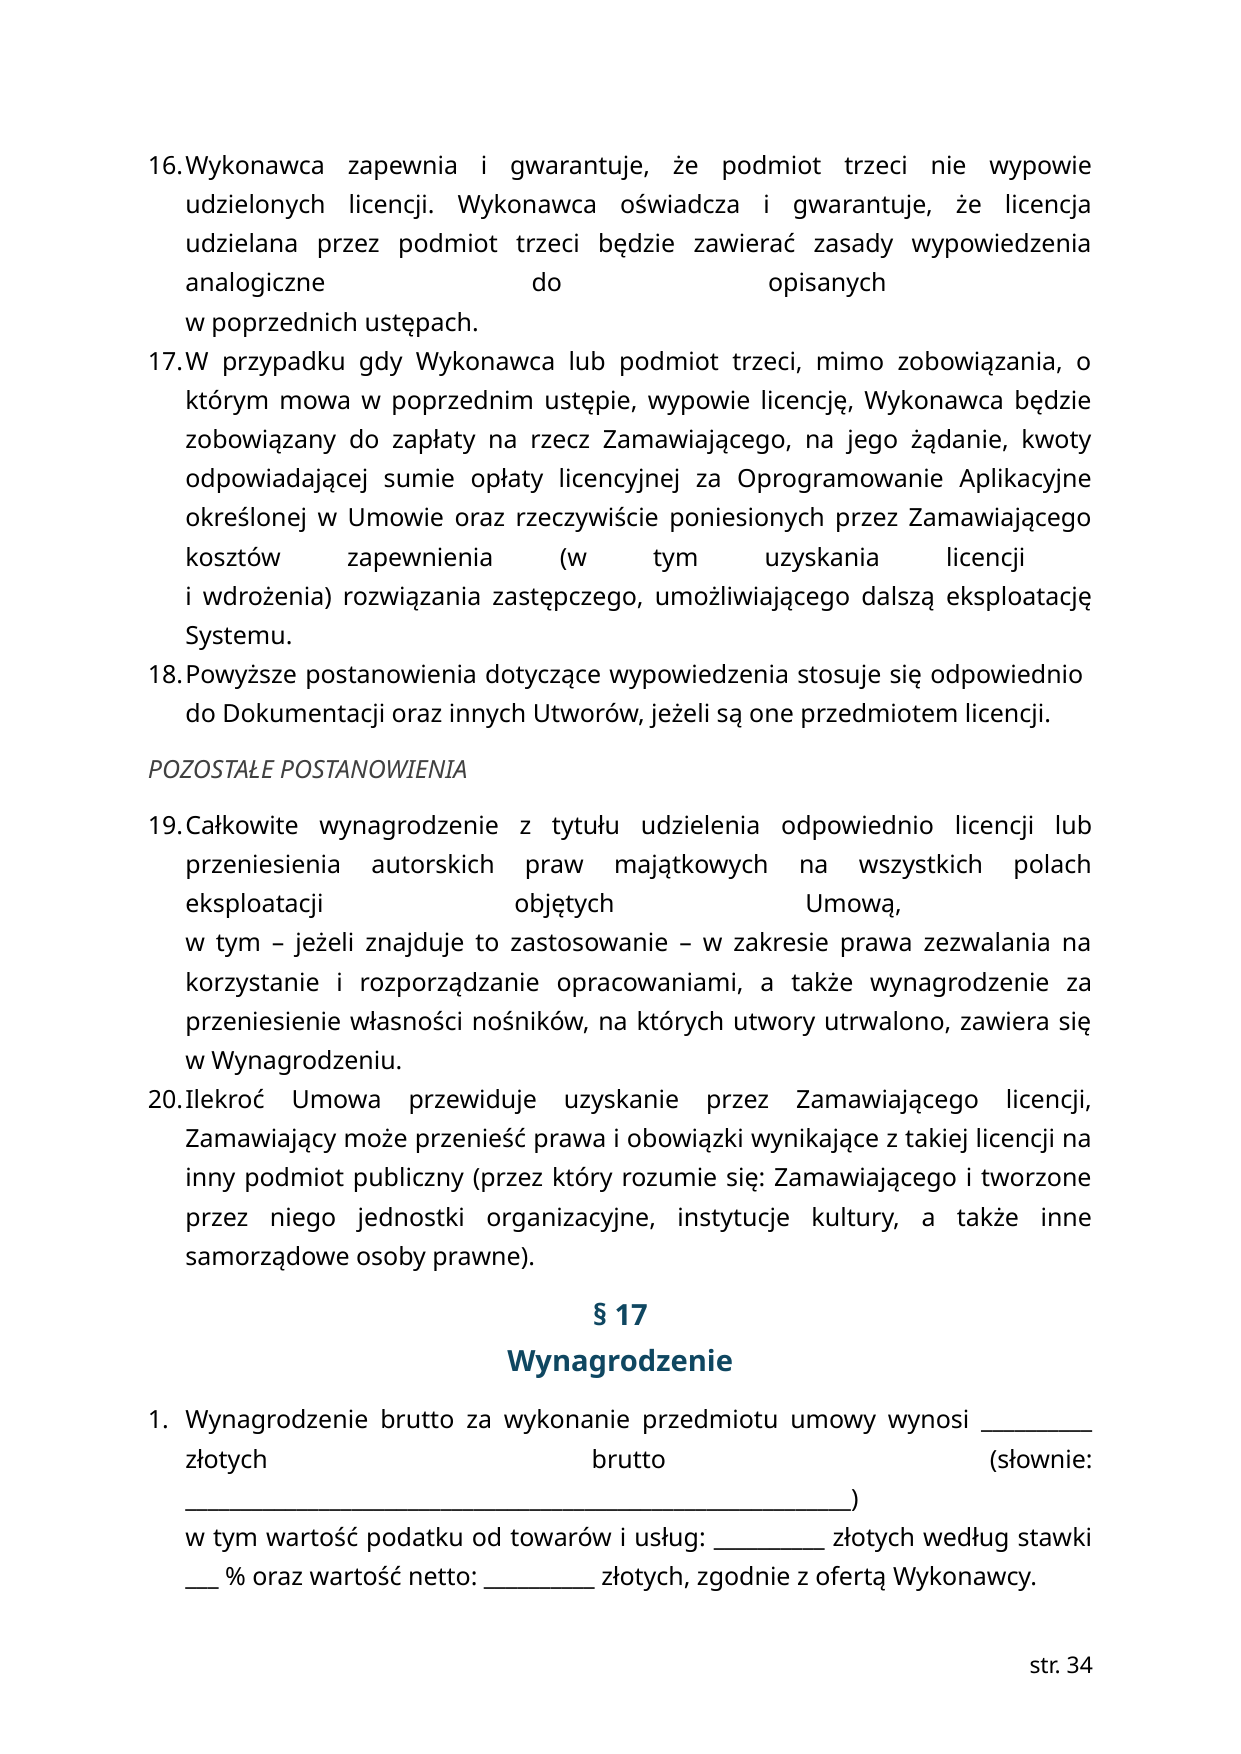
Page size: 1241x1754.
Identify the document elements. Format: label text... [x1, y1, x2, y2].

list Ilekroć Umowa przewiduje uzyskanie przez Zamawiającego licencji, Zamawiający może przenieść prawa i obowiązki wynikające z takiej licencji na inny podmiot publiczny (przez który rozumie się: Zamawiającego i tworzone przez niego jednostki organizacyjne, instytucje kultury, a także inne samorządowe osoby prawne). [148, 1082, 1093, 1272]
list Powyższe postanowienia dotyczące wypowiedzenia stosuje się odpowiednio do Dokumentacji oraz innych Utworów, jeżeli są one przedmiotem licencji. [148, 657, 1093, 730]
list W przypadku gdy Wykonawca lub podmiot trzeci, mimo zobowiązania, o którym mowa w poprzednim ustępie, wypowie licencję, Wykonawca będzie zobowiązany do zapłaty na rzecz Zamawiającego, na jego żądanie, kwoty odpowiadającej sumie opłaty licencyjnej za Oprogramowanie Aplikacyjne określonej w Umowie oraz rzeczywiście poniesionych przez Zamawiającego kosztów zapewnienia (w tym uzyskania licencji i wdrożenia) rozwiązania zastępczego, umożliwiającego dalszą eksploatację Systemu. [148, 343, 1093, 652]
list Całkowite wynagrodzenie z tytułu udzielenia odpowiednio licencji lub przeniesienia autorskich praw majątkowych na wszystkich polach eksploatacji objętych Umową, w tym – jeżeli znajduje to zastosowanie – w zakresie prawa zezwalania na korzystanie i rozporządzanie opracowaniami, a także wynagrodzenie za przeniesienie własności nośników, na których utwory utrwalono, zawiera się w Wynagrodzeniu. [148, 808, 1093, 1077]
list Wynagrodzenie brutto za wykonanie przedmiotu umowy wynosi __________ złotych brutto (słownie: ____________________________________________________________) w tym wartość podatku od towarów i usług: __________ złotych według stawki ___ % oraz wartość netto: __________ złotych, zgodnie z ofertą Wykonawcy. [148, 1402, 1093, 1593]
list Wykonawca zapewnia i gwarantuje, że podmiot trzeci nie wypowie udzielonych licencji. Wykonawca oświadcza i gwarantuje, że licencja udzielana przez podmiot trzeci będzie zawierać zasady wypowiedzenia analogiczne do opisanych w poprzednich ustępach. [148, 148, 1093, 338]
text POZOSTAŁE POSTANOWIENIA [148, 752, 1093, 786]
subtitle § 17 Wynagrodzenie [148, 1294, 1093, 1379]
